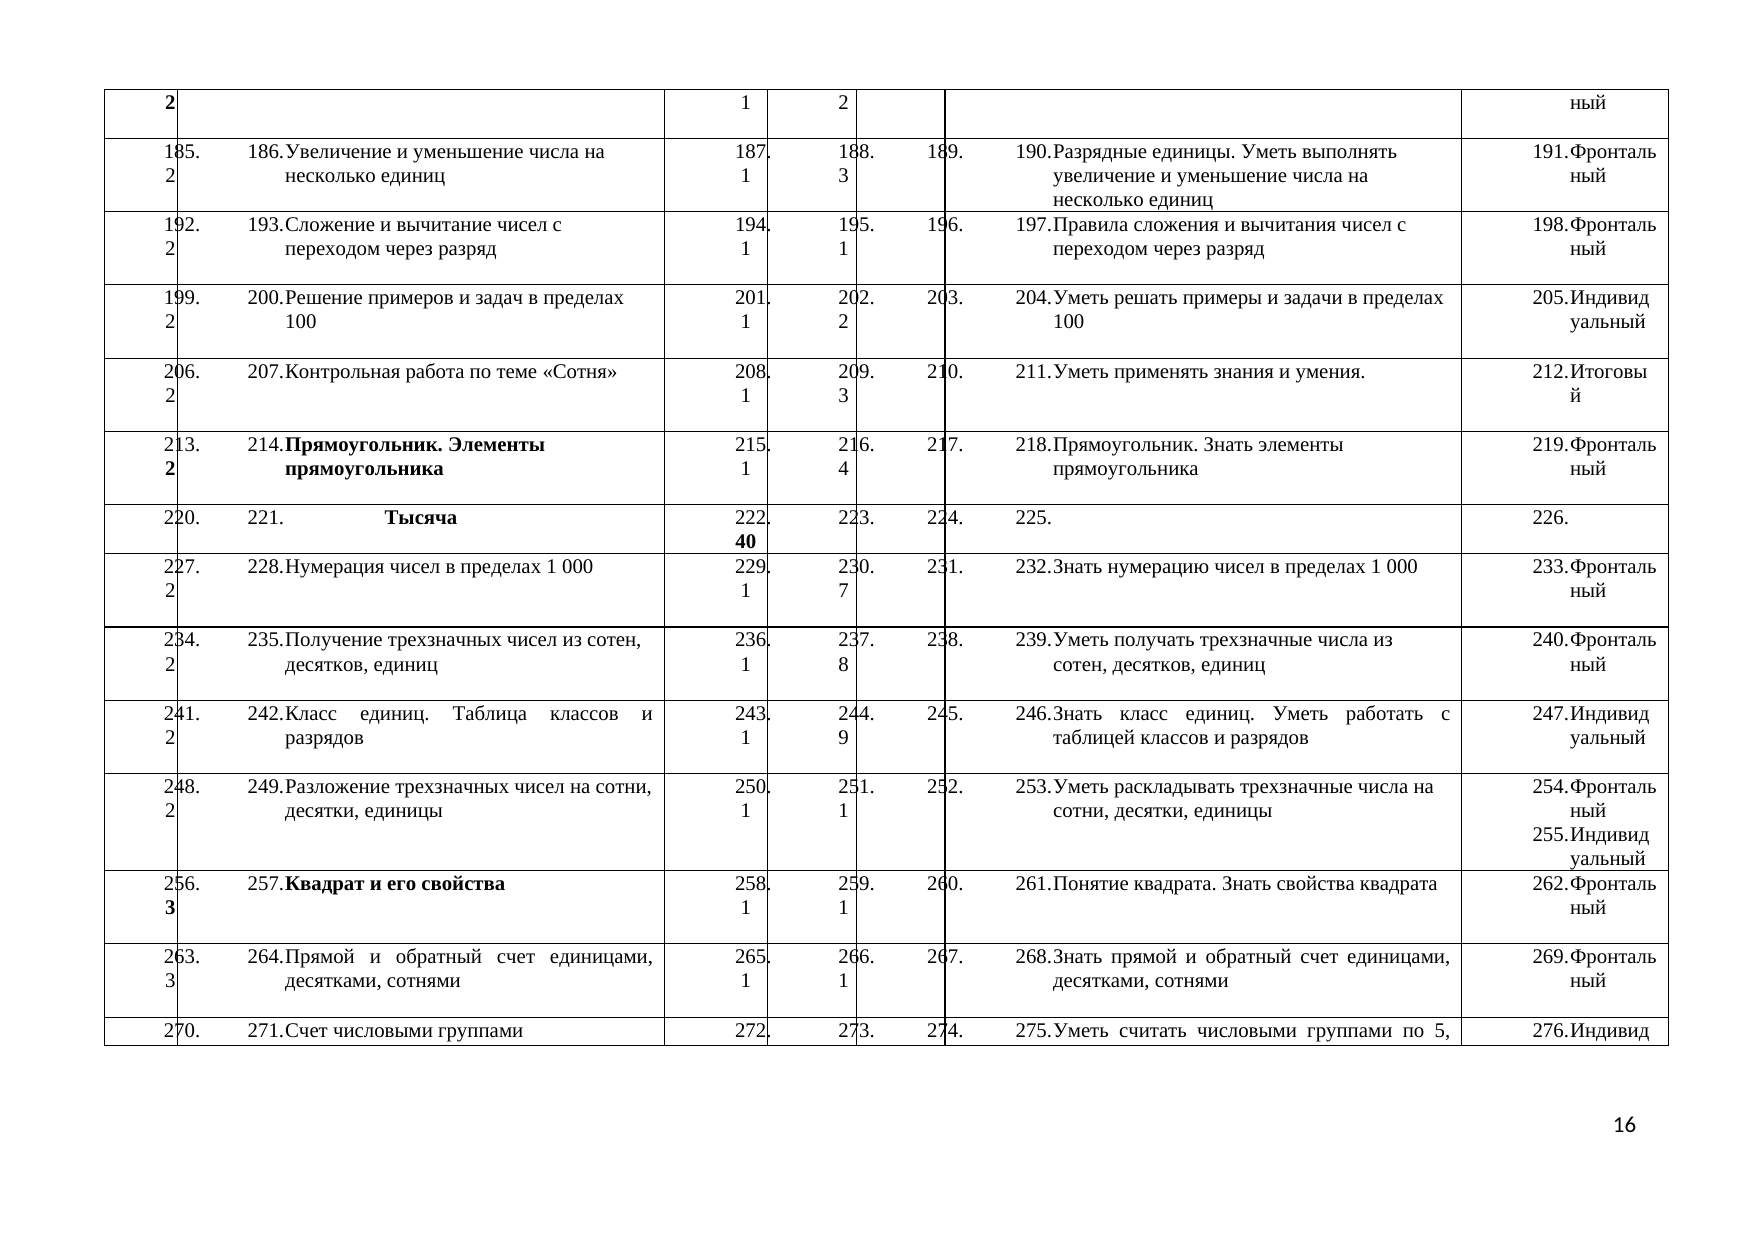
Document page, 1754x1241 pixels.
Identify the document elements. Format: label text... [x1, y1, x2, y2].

table_cell 27 [105, 628, 177, 699]
table_cell 7.10 [768, 554, 856, 626]
table_cell Получение трехзначных чисел из сотен, десятков, единиц [178, 628, 664, 699]
table_cell Тысяча [178, 505, 664, 553]
table_cell 1 [665, 139, 767, 211]
table_cell 1.10 [768, 212, 856, 284]
table_cell Разложение трехзначных чисел на сотни, десятки, единицы [178, 774, 664, 870]
table_cell Фронтальный [1462, 628, 1668, 699]
table_cell 24 [105, 359, 177, 431]
table_cell Прямой и обратный счет единицами, десятками, сотнями [178, 944, 664, 1017]
table_cell [857, 212, 944, 284]
table_cell Индивидуальный [1462, 1018, 1668, 1045]
table_cell Сложение и вычитание чисел с переходом через разряд [178, 212, 664, 284]
table_cell 1 [665, 212, 767, 284]
table_cell Уметь решать примеры и задачи в пределах 100 [946, 285, 1461, 357]
table_cell Разрядные единицы. Уметь выполнять увеличение и уменьшение числа на несколько единиц [946, 139, 1461, 211]
table_cell [857, 774, 944, 870]
table_cell [1462, 505, 1668, 553]
table_cell Знать прямой и обратный счет единицами, десятками, сотнями [946, 944, 1461, 1017]
table_cell 1 [665, 1018, 767, 1045]
table_cell Фронтальный [1462, 871, 1668, 943]
table_cell 23 [105, 285, 177, 357]
table_cell Фронтальный Индивидуальный [1462, 774, 1668, 870]
table_cell Фронтальный [1462, 212, 1668, 284]
table_cell 1 [665, 628, 767, 699]
table_cell [768, 505, 856, 553]
table_cell Индивидуальный [1462, 701, 1668, 773]
table_cell 29 [105, 774, 177, 870]
table_cell 40 [665, 505, 767, 553]
table_cell Фронтальный [1462, 432, 1668, 504]
table_cell Квадрат и его свойства [178, 871, 664, 943]
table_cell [946, 1018, 1461, 1045]
table_cell Прямоугольник. Элементы прямоугольника [178, 432, 664, 504]
table_cell [857, 628, 944, 699]
table_cell 9.10 [768, 701, 856, 773]
table_cell 32 [105, 1018, 177, 1045]
table_cell Решение примеров и задач в пределах 100 [178, 285, 664, 357]
table_cell Фронтальный [1462, 139, 1668, 211]
table_cell Уметь применять знания и умения. [946, 359, 1461, 431]
table_cell 2.10 [768, 285, 856, 357]
table_cell Итоговый [1462, 359, 1668, 431]
table_cell Уметь раскладывать трехзначные числа на сотни, десятки, единицы [946, 774, 1461, 870]
table_cell Индивидуальный [1462, 285, 1668, 357]
table_cell [946, 505, 1461, 553]
table_cell [857, 871, 944, 943]
table_cell 26 [105, 554, 177, 626]
table_cell 3.10 [768, 359, 856, 431]
table_cell [857, 139, 944, 211]
table_cell 1 [665, 701, 767, 773]
table_cell Нумерация чисел в пределах 1 000 [178, 554, 664, 626]
table_cell 1 [665, 90, 767, 138]
table_cell 21 [105, 139, 177, 211]
table_cell [857, 432, 944, 504]
table_cell 1 [665, 359, 767, 431]
table_cell 11.10 [768, 871, 856, 943]
table_cell 1 [665, 774, 767, 870]
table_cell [178, 90, 664, 138]
table_cell Правила сложения и вычитания чисел с переходом через разряд [946, 212, 1461, 284]
table_cell 15.10 [768, 1018, 856, 1045]
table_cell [178, 1018, 664, 1045]
table_cell 1 [665, 871, 767, 943]
table_cell Понятие квадрата. Знать свойства квадрата [946, 871, 1461, 943]
table_cell 10.10 [768, 774, 856, 870]
table_cell 28 [105, 701, 177, 773]
table_cell [105, 505, 177, 553]
table_cell Прямоугольник. Знать элементы прямоугольника [946, 432, 1461, 504]
table_cell 1 [665, 285, 767, 357]
table_cell 8.10 [768, 628, 856, 699]
table_cell 1 [665, 554, 767, 626]
table_cell 14.10 [768, 944, 856, 1017]
table_cell Контрольная работа по теме «Сотня» [178, 359, 664, 431]
table_cell [857, 90, 944, 138]
table_cell 30.09 [768, 139, 856, 211]
table_cell Знать класс единиц. Уметь работать с таблицей классов и разрядов [946, 701, 1461, 773]
table_cell [857, 285, 944, 357]
table_cell [857, 1018, 944, 1045]
table_cell [857, 944, 944, 1017]
table_cell [857, 701, 944, 773]
table_cell Фронтальный [1462, 90, 1668, 138]
table_cell [857, 505, 944, 553]
table_cell [857, 359, 944, 431]
table_cell Уметь получать трехзначные числа из сотен, десятков, единиц [946, 628, 1461, 699]
table_cell Знать нумерацию чисел в пределах 1 000 [946, 554, 1461, 626]
table_cell 1 [665, 432, 767, 504]
table_cell Класс единиц. Таблица классов и разрядов [178, 701, 664, 773]
table_cell 22 [105, 212, 177, 284]
table_cell [857, 554, 944, 626]
table_cell Фронтальный [1462, 554, 1668, 626]
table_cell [946, 90, 1461, 138]
table_cell Фронтальный [1462, 944, 1668, 1017]
table_cell 4.10 [768, 432, 856, 504]
table_cell 30 [105, 871, 177, 943]
table_cell 27.09 [768, 90, 856, 138]
table_cell 25 [105, 432, 177, 504]
table_cell 1 [665, 944, 767, 1017]
table_cell Увеличение и уменьшение числа на несколько единиц [178, 139, 664, 211]
table_cell 20 [105, 90, 177, 138]
table_cell 31 [105, 944, 177, 1017]
